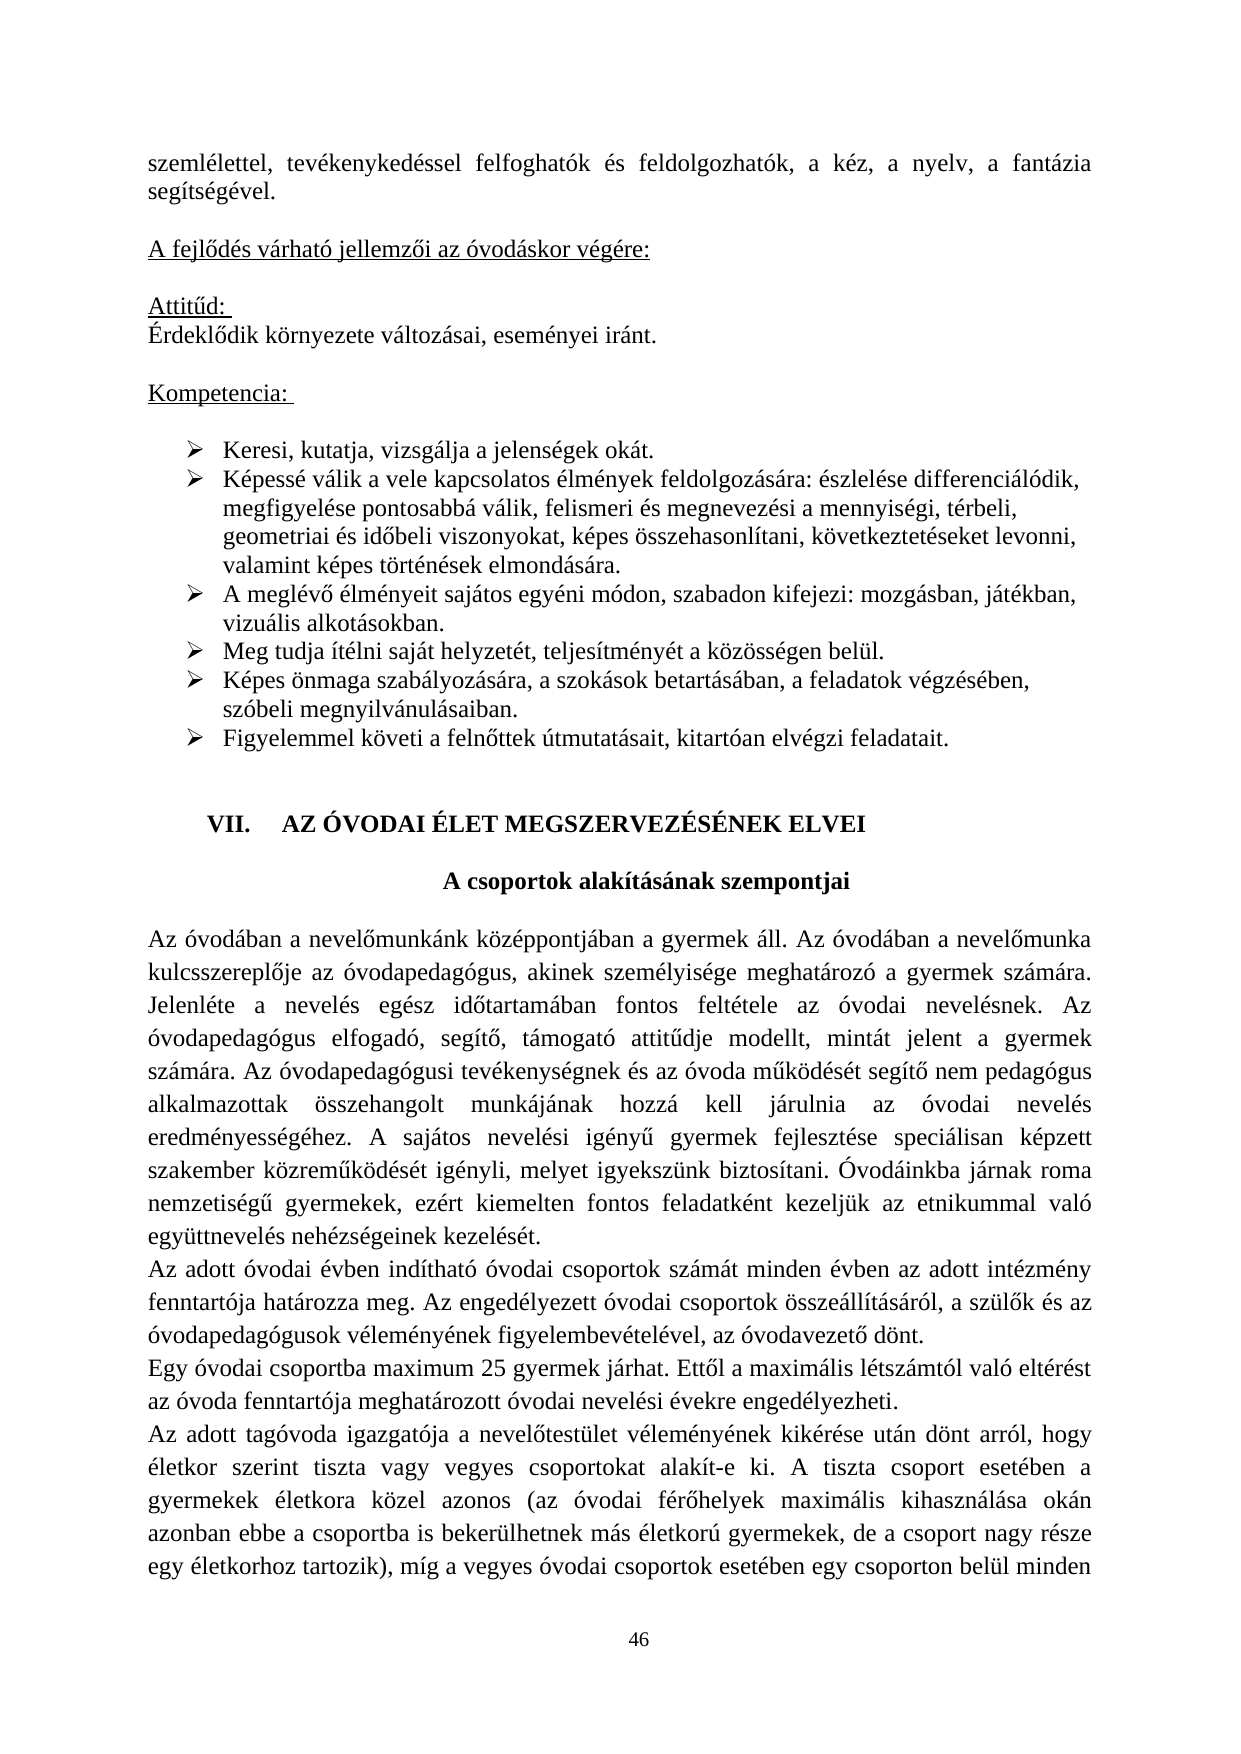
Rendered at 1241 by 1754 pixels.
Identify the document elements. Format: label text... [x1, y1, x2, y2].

text Az óvodában a nevelőmunkánk középpontjában a gyermek áll. Az óvodában a nevelőmunka kulcsszereplője az óvodapedagógus, akinek személyisége meghatározó a gyermek számára. Jelenléte a nevelés egész időtartamában fontos feltétele az óvodai nevelésnek. Az óvodapedagógus elfogadó, segítő, támogató attitűdje modellt, mintát jelent a gyermek számára. Az óvodapedagógusi tevékenységnek és az óvoda működését segítő nem pedagógus alkalmazottak összehangolt munkájának hozzá kell járulnia az óvodai nevelés eredményességéhez. A sajátos nevelési igényű gyermek fejlesztése speciálisan képzett szakember közreműködését igényli, melyet igyekszünk biztosítani. Óvodáinkba járnak roma nemzetiségű gyermekek, ezért kiemelten fontos feladatként kezeljük az etnikummal való együttnevelés nehézségeinek kezelését. [148, 924, 1093, 1250]
text A fejlődés várható jellemzői az óvodáskor végére: [148, 234, 1093, 263]
text Attitűd: [148, 291, 1093, 320]
list A meglévő élményeit sajátos egyéni módon, szabadon kifejezi: mozgásban, játékban, vizuális alkotásokban. [185, 579, 1093, 636]
list Képes önmaga szabályozására, a szokások betartásában, a feladatok végzésében, szóbeli megnyilvánulásaiban. [185, 665, 1093, 723]
text Érdeklődik környezete változásai, eseményei iránt. [148, 320, 1093, 349]
subtitle A csoportok alakításának szempontjai [443, 866, 1093, 895]
text Az adott óvodai évben indítható óvodai csoportok számát minden évben az adott intézmény fenntartója határozza meg. Az engedélyezett óvodai csoportok összeállításáról, a szülők és az óvodapedagógusok véleményének figyelembevételével, az óvodavezető dönt. [148, 1254, 1093, 1349]
list Keresi, kutatja, vizsgálja a jelenségek okát. [185, 435, 1093, 464]
list Képessé válik a vele kapcsolatos élmények feldolgozására: észlelése differenciálódik, megfigyelése pontosabbá válik, felismeri és megnevezési a mennyiségi, térbeli, geometriai és időbeli viszonyokat, képes összehasonlítani, következtetéseket levonni, valamint képes történések elmondására. [185, 464, 1093, 579]
text Kompetencia: [148, 378, 1093, 406]
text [148, 148, 1093, 205]
list Figyelemmel követi a felnőttek útmutatásait, kitartóan elvégzi feladatait. [185, 723, 1093, 751]
subtitle AZ ÓVODAI ÉLET MEGSZERVEZÉSÉNEK ELVEI [207, 809, 1093, 838]
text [148, 1419, 1093, 1580]
list Meg tudja ítélni saját helyzetét, teljesítményét a közösségen belül. [185, 636, 1093, 665]
text Egy óvodai csoportba maximum 25 gyermek járhat. Ettől a maximális létszámtól való eltérést az óvoda fenntartója meghatározott óvodai nevelési évekre engedélyezheti. [148, 1353, 1093, 1415]
